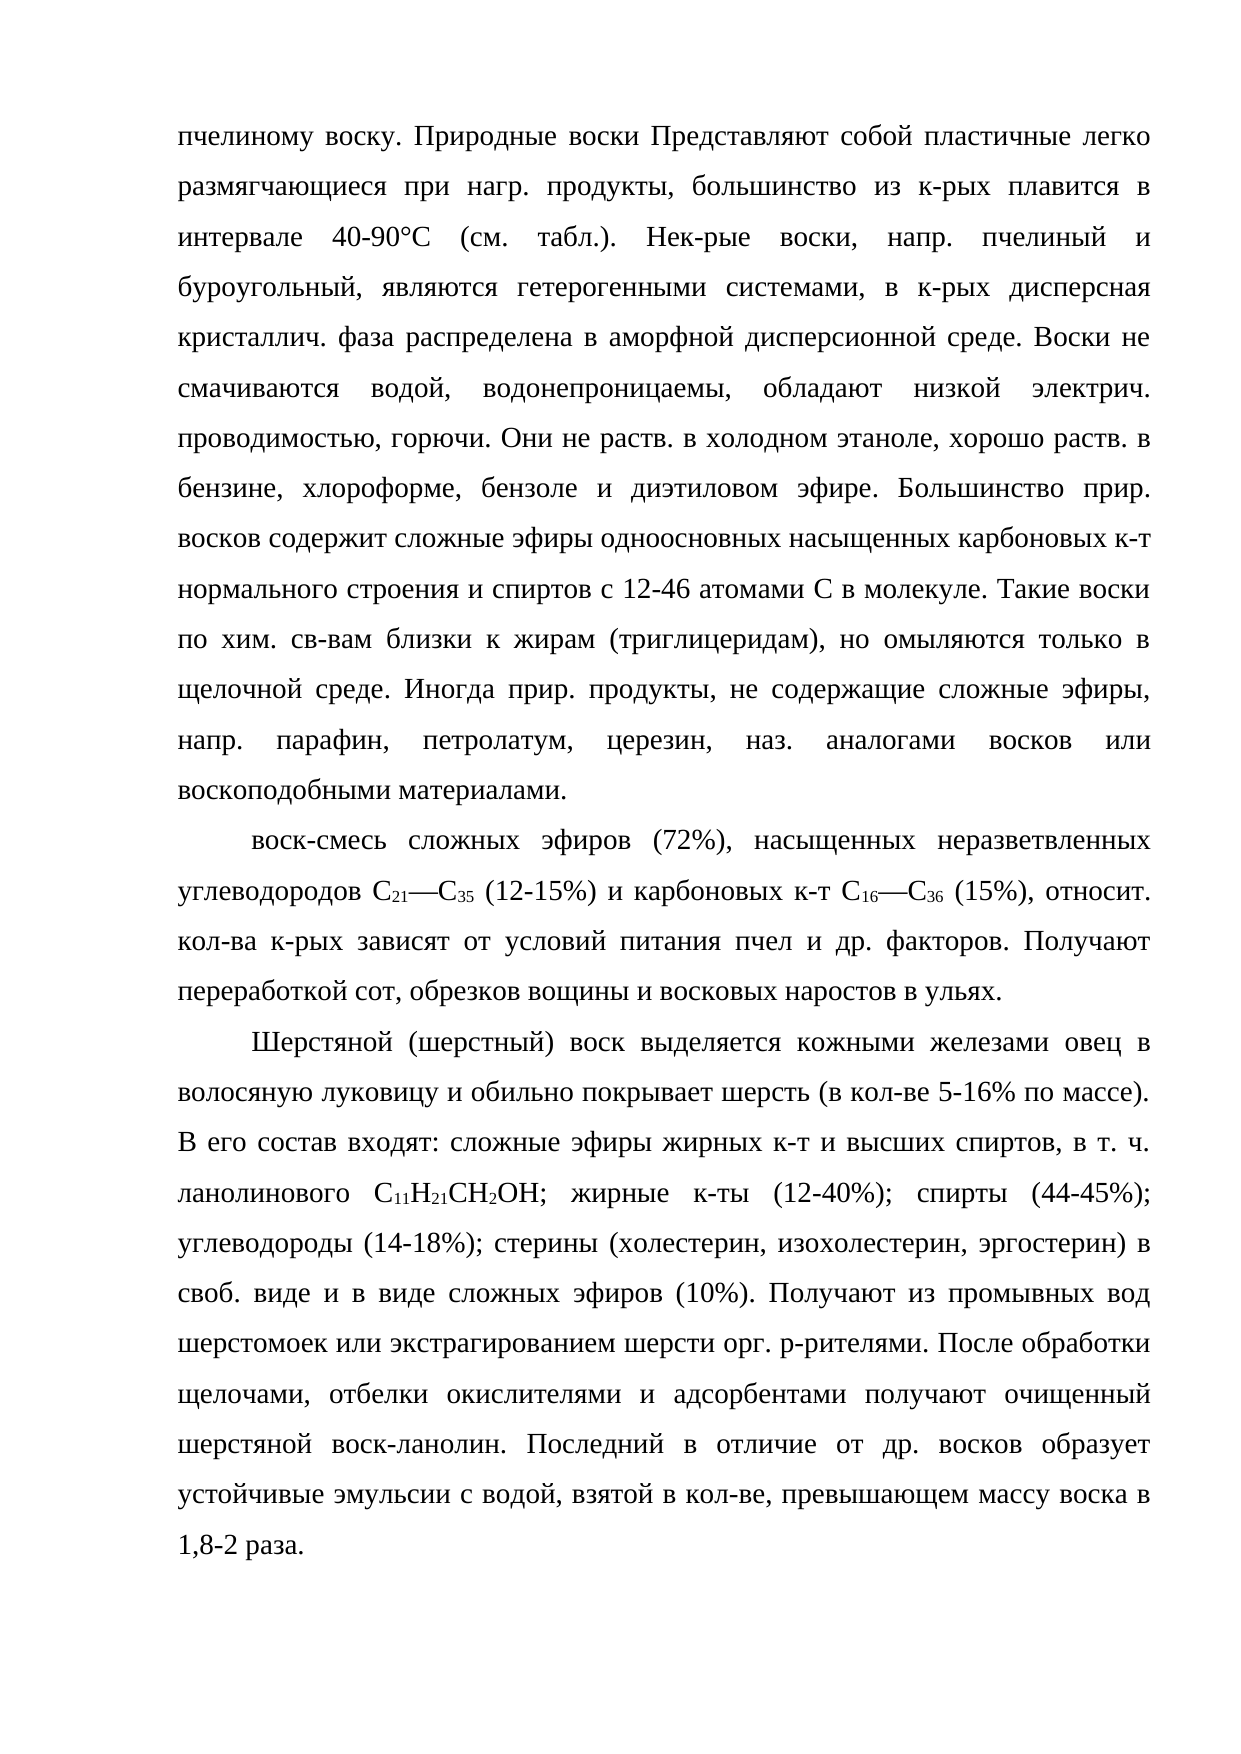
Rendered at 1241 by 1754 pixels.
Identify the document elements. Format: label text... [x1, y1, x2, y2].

text Шерстяной (шерстный) воск выделяется кожными железами овец в волосяную луковицу и обильно покрывает шерсть (в кол-ве 5-16% по массе). В его состав входят: сложные эфиры жирных к-т и высших спиртов, в т. ч. ланолинового С11Н21СН2ОН; жирные к-ты (12-40%); спирты (44-45%); углеводороды (14-18%); стерины (холестерин, изохолестерин, эргостерин) в своб. виде и в виде сложных эфиров (10%). Получают из промывных вод шерстомоек или экстрагированием шерсти орг. р-рителями. После обработки щелочами, отбелки окислителями и адсорбентами получают очищенный шерстяной воск-ланолин. Последний в отличие от др. восков образует устойчивые эмульсии с водой, взятой в кол-ве, превышающем массу воска в 1,8-2 раза. [177, 1024, 1152, 1560]
text воск-смесь сложных эфиров (72%), насыщенных неразветвленных углеводородов С21—С35 (12-15%) и карбоновых к-т С16—С36 (15%), относит. кол-ва к-рых зависят от условий питания пчел и др. факторов. Получают переработкой сот, обрезков вощины и восковых наростов в ульях. [177, 822, 1152, 1007]
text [177, 118, 1152, 806]
